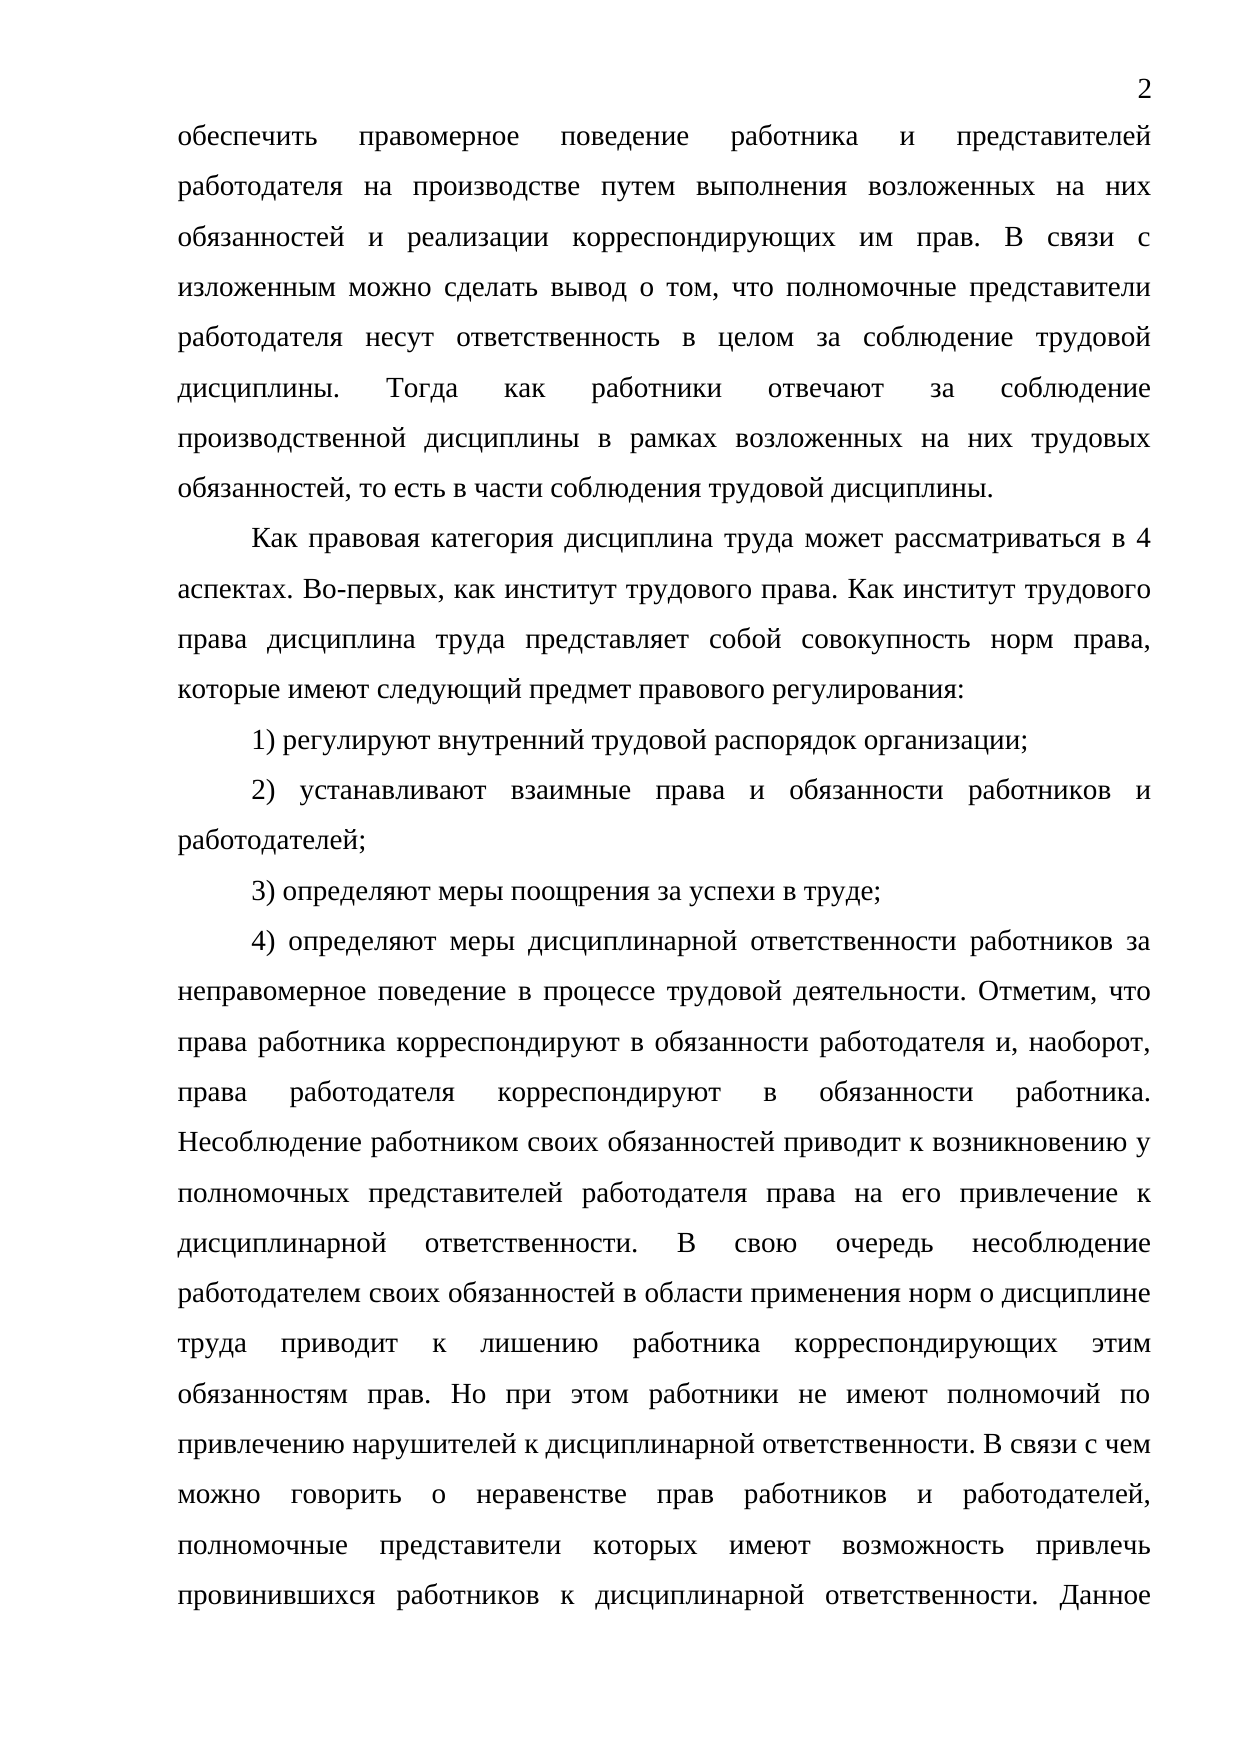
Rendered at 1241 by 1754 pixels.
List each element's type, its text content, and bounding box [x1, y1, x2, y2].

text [177, 923, 1152, 1611]
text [177, 118, 1152, 504]
text 2) устанавливают взаимные права и обязанности работников и работодателей; [177, 772, 1152, 856]
text 3) определяют меры поощрения за успехи в труде; [177, 873, 1152, 906]
text Как правовая категория дисциплина труда может рассматриваться в 4 аспектах. Во-первых, как институт трудового права. Как институт трудового права дисциплина труда представляет собой совокупность норм права, которые имеют следующий предмет правового регулирования: [177, 521, 1152, 705]
text 1) регулируют внутренний трудовой распорядок организации; [177, 722, 1152, 755]
